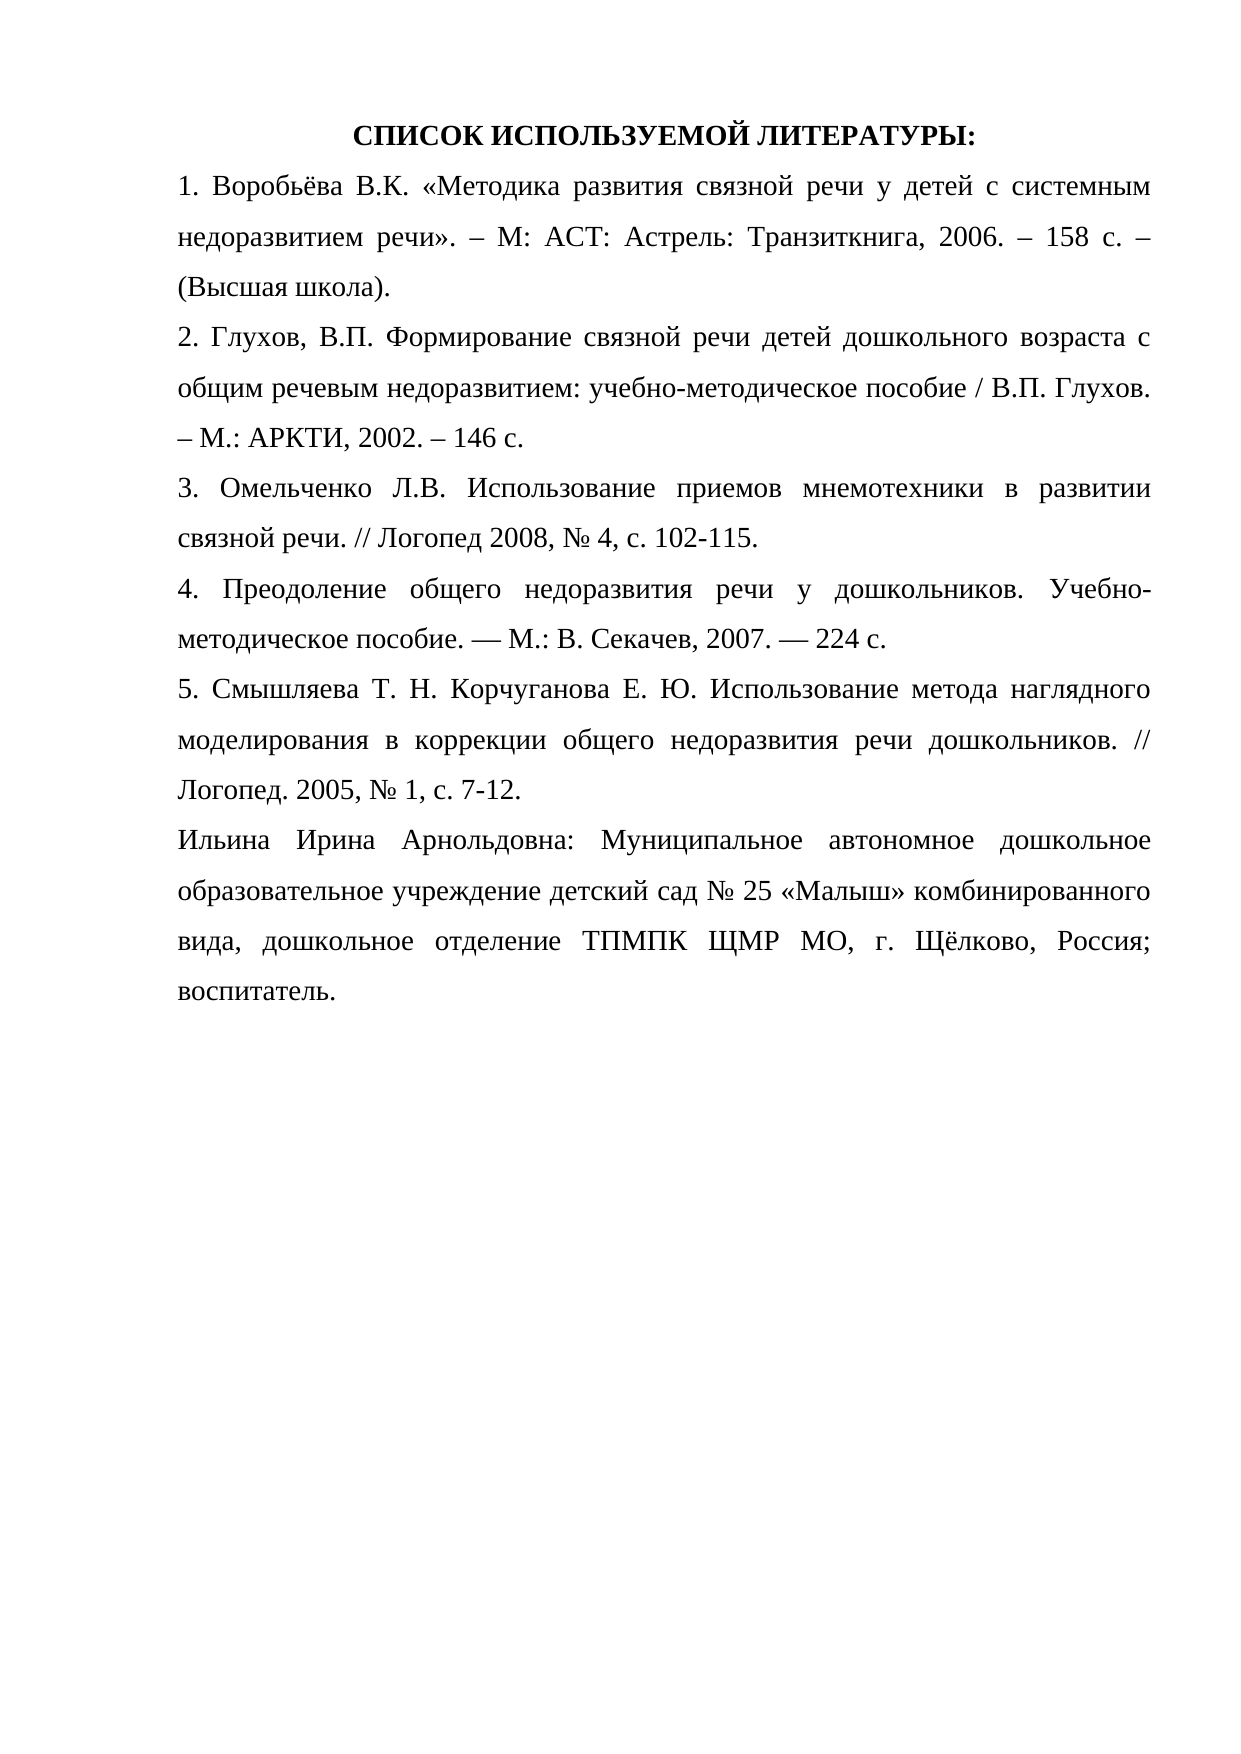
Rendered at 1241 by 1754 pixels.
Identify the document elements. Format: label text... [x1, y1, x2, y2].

text 5. Смышляева Т. Н. Корчуганова Е. Ю. Использование метода наглядного моделирования в коррекции общего недоразвития речи дошкольников. // Логопед. 2005, № 1, с. 7-12. [177, 672, 1152, 806]
text 1. Воробьёва В.К. «Методика развития связной речи у детей с системным недоразвитием речи». – М: АСТ: Астрель: Транзиткнига, 2006. – 158 с. – (Высшая школа). [177, 168, 1152, 303]
text 2. Глухов, В.П. Формирование связной речи детей дошкольного возраста с общим речевым недоразвитием: учебно-методическое пособие / В.П. Глухов. ‒ М.: АРКТИ, 2002. – 146 с. [177, 319, 1152, 453]
text СПИСОК ИСПОЛЬЗУЕМОЙ ЛИТЕРАТУРЫ: [177, 118, 1152, 152]
text 4. Преодоление общего недоразвития речи у дошкольников. Учебно-методическое пособие. — М.: В. Секачев, 2007. — 224 с. [177, 571, 1152, 655]
text 3. Омельченко Л.В. Использование приемов мнемотехники в развитии связной речи. // Логопед 2008, № 4, с. 102-115. [177, 470, 1152, 554]
text Ильина Ирина Арнольдовна: Муниципальное автономное дошкольное образовательное учреждение детский сад № 25 «Малыш» комбинированного вида, дошкольное отделение ТПМПК ЩМР МО, г. Щёлково, Россия; воспитатель. [177, 822, 1152, 1007]
